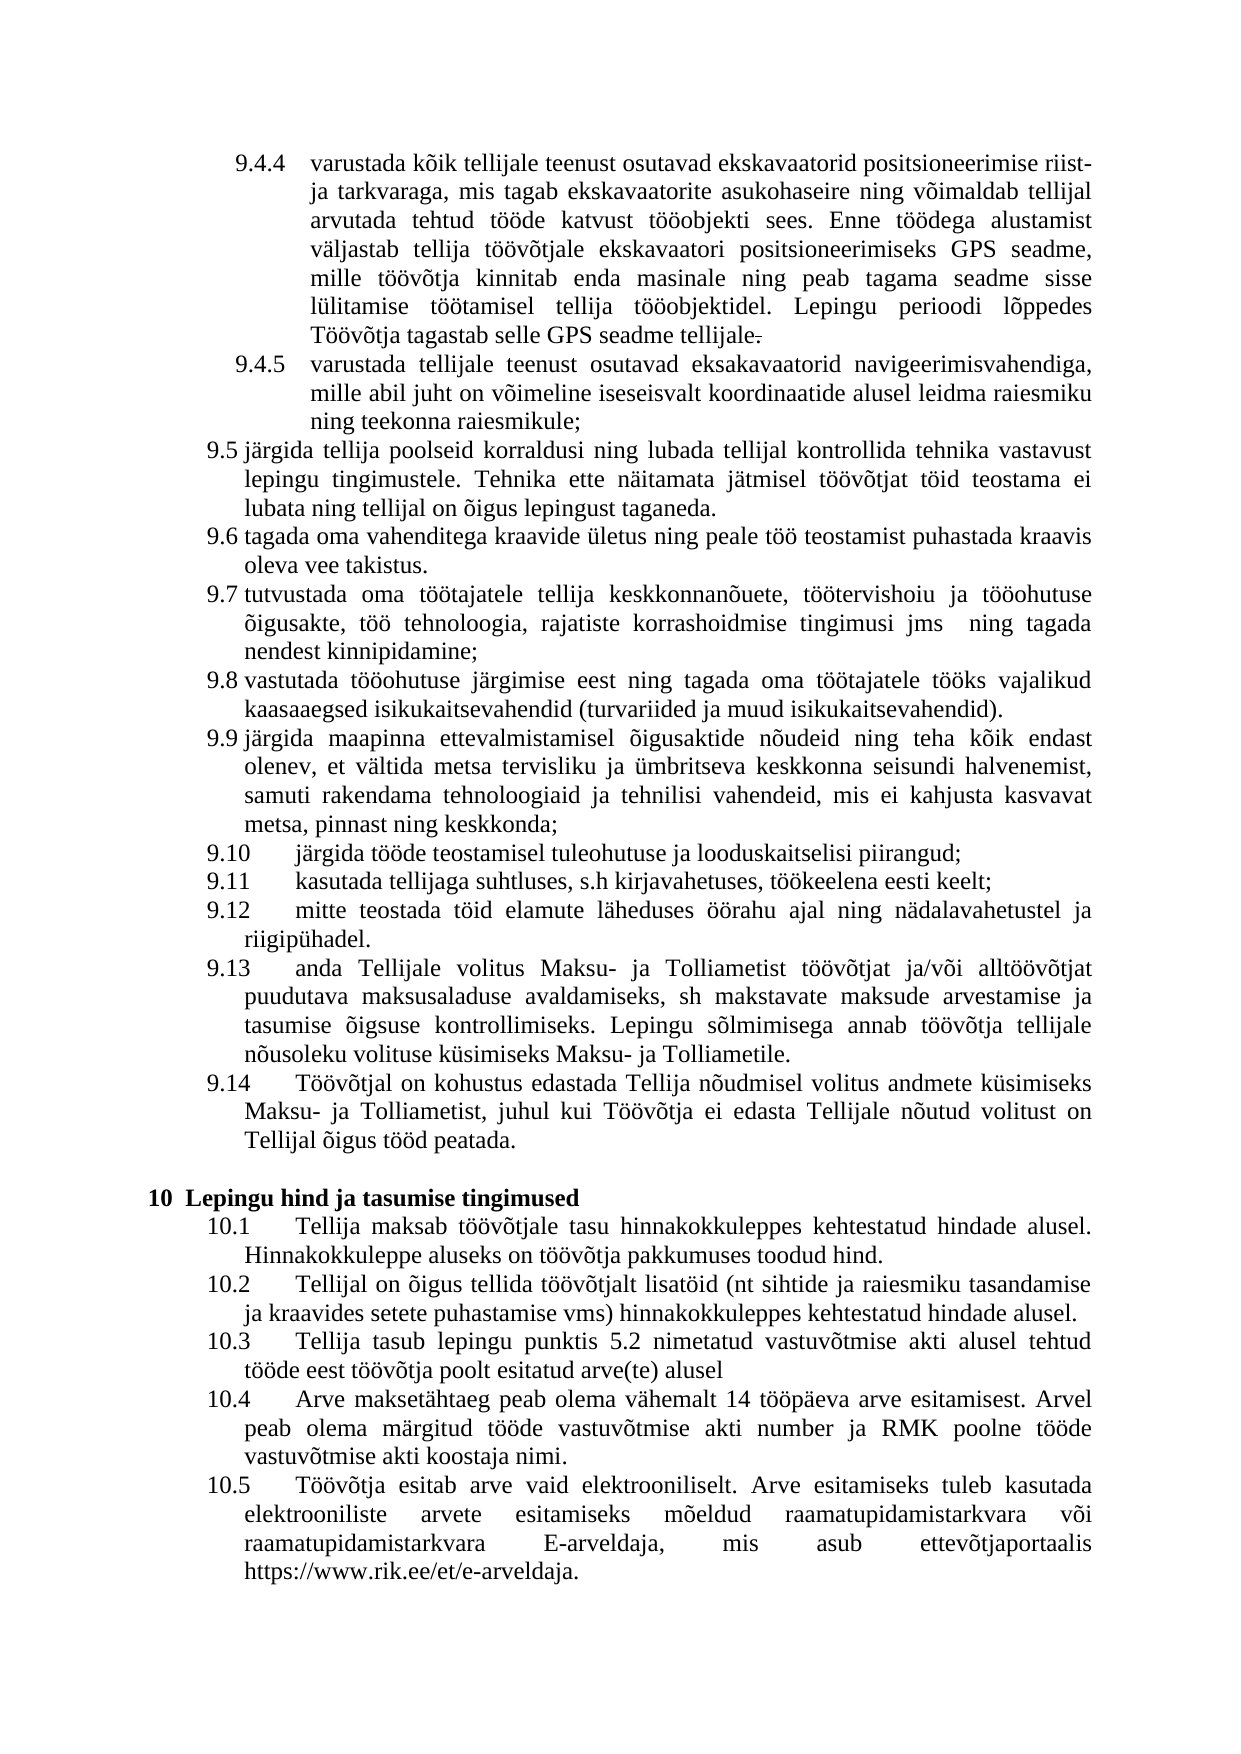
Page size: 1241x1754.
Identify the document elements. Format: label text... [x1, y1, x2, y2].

list vastutada tööohutuse järgimise eest ning tagada oma töötajatele tööks vajalikud kaasaaegsed isikukaitsevahendid (turvariided ja muud isikukaitsevahendid). [207, 665, 1093, 723]
list Töövõtjal on kohustus edastada Tellija nõudmisel volitus andmete küsimiseks Maksu- ja Tolliametist, juhul kui Töövõtja ei edasta Tellijale nõutud volitust on Tellijal õigus tööd peatada. [207, 1068, 1093, 1154]
list Tellija maksab töövõtjale tasu hinnakokkuleppes kehtestatud hindade alusel. Hinnakokkuleppe aluseks on töövõtja pakkumuses toodud hind. [207, 1211, 1093, 1269]
list järgida maapinna ettevalmistamisel õigusaktide nõudeid ning teha kõik endast olenev, et vältida metsa tervisliku ja ümbritseva keskkonna seisundi halvenemist, samuti rakendama tehnoloogiaid ja tehnilisi vahendeid, mis ei kahjusta kasvavat metsa, pinnast ning keskkonda; [207, 723, 1093, 838]
list Tellija tasub lepingu punktis 5.2 nimetatud vastuvõtmise akti alusel tehtud tööde eest töövõtja poolt esitatud arve(te) alusel [207, 1326, 1093, 1384]
list tagada oma vahenditega kraavide ületus ning peale töö teostamist puhastada kraavis oleva vee takistus. [207, 521, 1093, 579]
list Lepingu hind ja tasumise tingimused [148, 1183, 1093, 1211]
list Arve maksetähtaeg peab olema vähemalt 14 tööpäeva arve esitamisest. Arvel peab olema märgitud tööde vastuvõtmise akti number ja RMK poolne tööde vastuvõtmise akti koostaja nimi. [207, 1384, 1093, 1470]
list kasutada tellijaga suhtluses, s.h kirjavahetuses, töökeelena eesti keelt; [207, 866, 1093, 895]
list anda Tellijale volitus Maksu- ja Tolliametist töövõtjat ja/või alltöövõtjat puudutava maksusaladuse avaldamiseks, sh makstavate maksude arvestamise ja tasumise õigsuse kontrollimiseks. Lepingu sõlmimisega annab töövõtja tellijale nõusoleku volituse küsimiseks Maksu- ja Tolliametile. [207, 953, 1093, 1068]
list mitte teostada töid elamute läheduses öörahu ajal ning nädalavahetustel ja riigipühadel. [207, 895, 1093, 953]
list varustada tellijale teenust osutavad eksakavaatorid navigeerimisvahendiga, mille abil juht on võimeline iseseisvalt koordinaatide alusel leidma raiesmiku ning teekonna raiesmikule; [235, 349, 1093, 435]
list tutvustada oma töötajatele tellija keskkonnanõuete, töötervishoiu ja tööohutuse õigusakte, töö tehnoloogia, rajatiste korrashoidmise tingimusi jms ning tagada nendest kinnipidamine; [207, 579, 1093, 665]
list Töövõtja esitab arve vaid elektrooniliselt. Arve esitamiseks tuleb kasutada elektrooniliste arvete esitamiseks mõeldud raamatupidamistarkvara või raamatupidamistarkvara E-arveldaja, mis asub ettevõtjaportaalis https://www.rik.ee/et/e-arveldaja. [207, 1470, 1093, 1585]
list varustada kõik tellijale teenust osutavad ekskavaatorid positsioneerimise riist- ja tarkvaraga, mis tagab ekskavaatorite asukohaseire ning võimaldab tellijal arvutada tehtud tööde katvust tööobjekti sees. Enne töödega alustamist väljastab tellija töövõtjale ekskavaatori positsioneerimiseks GPS seadme, mille töövõtja kinnitab enda masinale ning peab tagama seadme sisse lülitamise töötamisel tellija tööobjektidel. Lepingu perioodi lõppedes Töövõtja tagastab selle GPS seadme tellijale. [235, 148, 1093, 349]
list järgida tööde teostamisel tuleohutuse ja looduskaitselisi piirangud; [207, 838, 1093, 866]
list järgida tellija poolseid korraldusi ning lubada tellijal kontrollida tehnika vastavust lepingu tingimustele. Tehnika ette näitamata jätmisel töövõtjat töid teostama ei lubata ning tellijal on õigus lepingust taganeda. [207, 435, 1093, 521]
list Tellijal on õigus tellida töövõtjalt lisatöid (nt sihtide ja raiesmiku tasandamise ja kraavides setete puhastamise vms) hinnakokkuleppes kehtestatud hindade alusel. [207, 1269, 1093, 1326]
